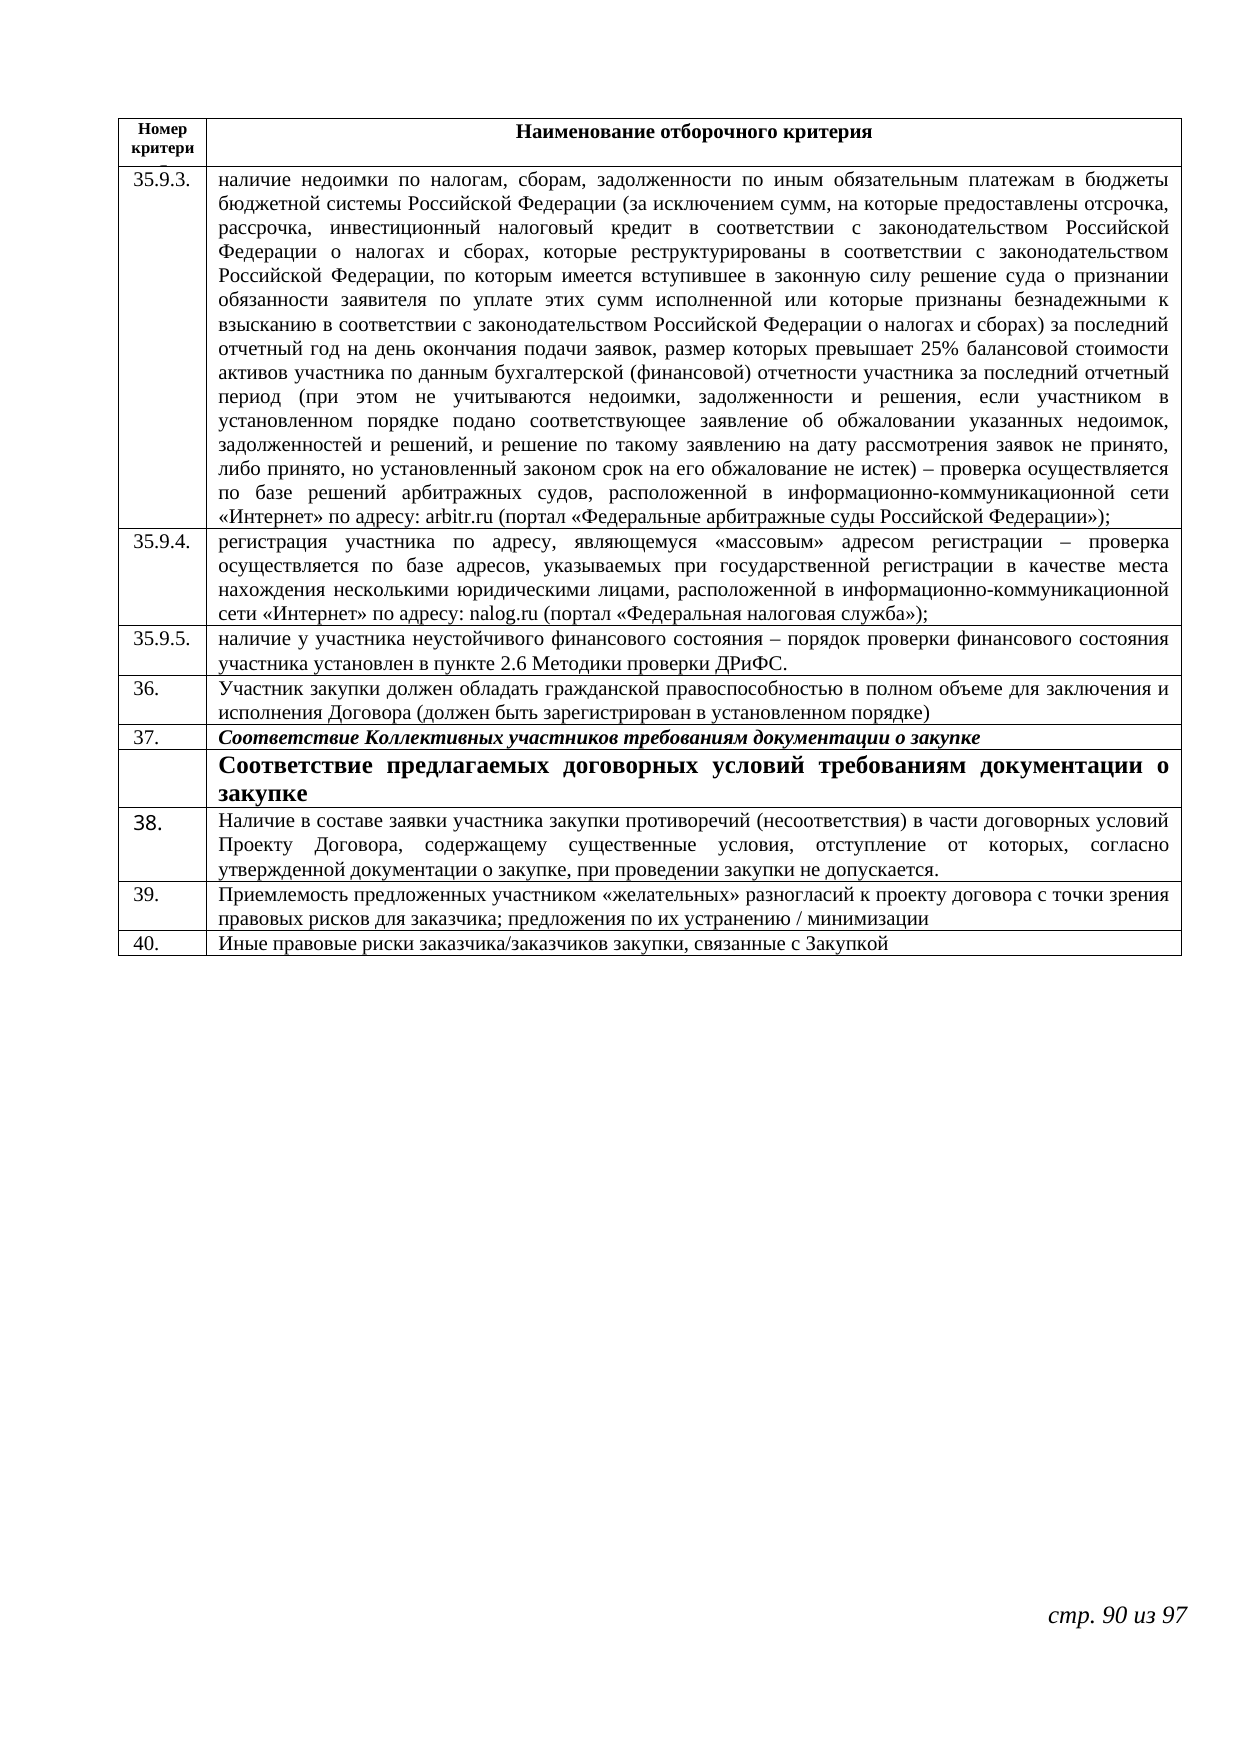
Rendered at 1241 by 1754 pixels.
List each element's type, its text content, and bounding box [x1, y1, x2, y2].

table_cell [119, 882, 206, 930]
table_cell [119, 725, 206, 749]
table_cell [119, 676, 206, 724]
table_cell [119, 808, 206, 881]
table_header Наименование отборочного критерия [207, 119, 1181, 166]
table_cell Участник закупки должен обладать гражданской правоспособностью в полном объеме для заключения и исполнения Договора (должен быть зарегистрирован в установленном порядке) [207, 676, 1181, 724]
table_cell [119, 750, 206, 807]
table_cell [119, 931, 206, 955]
table_cell Соответствие предлагаемых договорных условий требованиям документации о закупке [207, 750, 1181, 807]
table_cell Иные правовые риски заказчика/заказчиков закупки, связанные с Закупкой [207, 931, 1181, 955]
table_header Номер критерия [119, 119, 206, 166]
table_cell Наличие в составе заявки участника закупки противоречий (несоответствия) в части договорных условий Проекту Договора, содержащему существенные условия, отступление от которых, согласно утвержденной документации о закупке, при проведении закупки не допускается. [207, 808, 1181, 881]
table_cell [119, 167, 206, 528]
table_cell Приемлемость предложенных участником «желательных» разногласий к проекту договора с точки зрения правовых рисков для заказчика; предложения по их устранению / минимизации [207, 882, 1181, 930]
table_cell [119, 626, 206, 674]
table_cell [119, 529, 206, 625]
table_cell наличие у участника неустойчивого финансового состояния – порядок проверки финансового состояния участника установлен в пункте 2.6 Методики проверки ДРиФС. [207, 626, 1181, 674]
table_cell Соответствие Коллективных участников требованиям документации о закупке [207, 725, 1181, 749]
table_cell регистрация участника по адресу, являющемуся «массовым» адресом регистрации – проверка осуществляется по базе адресов, указываемых при государственной регистрации в качестве места нахождения несколькими юридическими лицами, расположенной в информационно-коммуникационной сети «Интернет» по адресу: nalog.ru (портал «Федеральная налоговая служба»); [207, 529, 1181, 625]
table_cell наличие недоимки по налогам, сборам, задолженности по иным обязательным платежам в бюджеты бюджетной системы Российской Федерации (за исключением сумм, на которые предоставлены отсрочка, рассрочка, инвестиционный налоговый кредит в соответствии с законодательством Российской Федерации о налогах и сборах, которые реструктурированы в соответствии с законодательством Российской Федерации, по которым имеется вступившее в законную силу решение суда о признании обязанности заявителя по уплате этих сумм исполненной или которые признаны безнадежными к взысканию в соответствии с законодательством Российской Федерации о налогах и сборах) за последний отчетный год на день окончания подачи заявок, размер которых превышает 25% балансовой стоимости активов участника по данным бухгалтерской (финансовой) отчетности участника за последний отчетный период (при этом не учитываются недоимки, задолженности и решения, если участником в установленном порядке подано соответствующее заявление об обжаловании указанных недоимок, задолженностей и решений, и решение по такому заявлению на дату рассмотрения заявок не принято, либо принято, но установленный законом срок на его обжалование не истек) – проверка осуществляется по базе решений арбитражных судов, расположенной в информационно-коммуникационной сети «Интернет» по адресу: arbitr.ru (портал «Федеральные арбитражные суды Российской Федерации»); [207, 167, 1181, 528]
